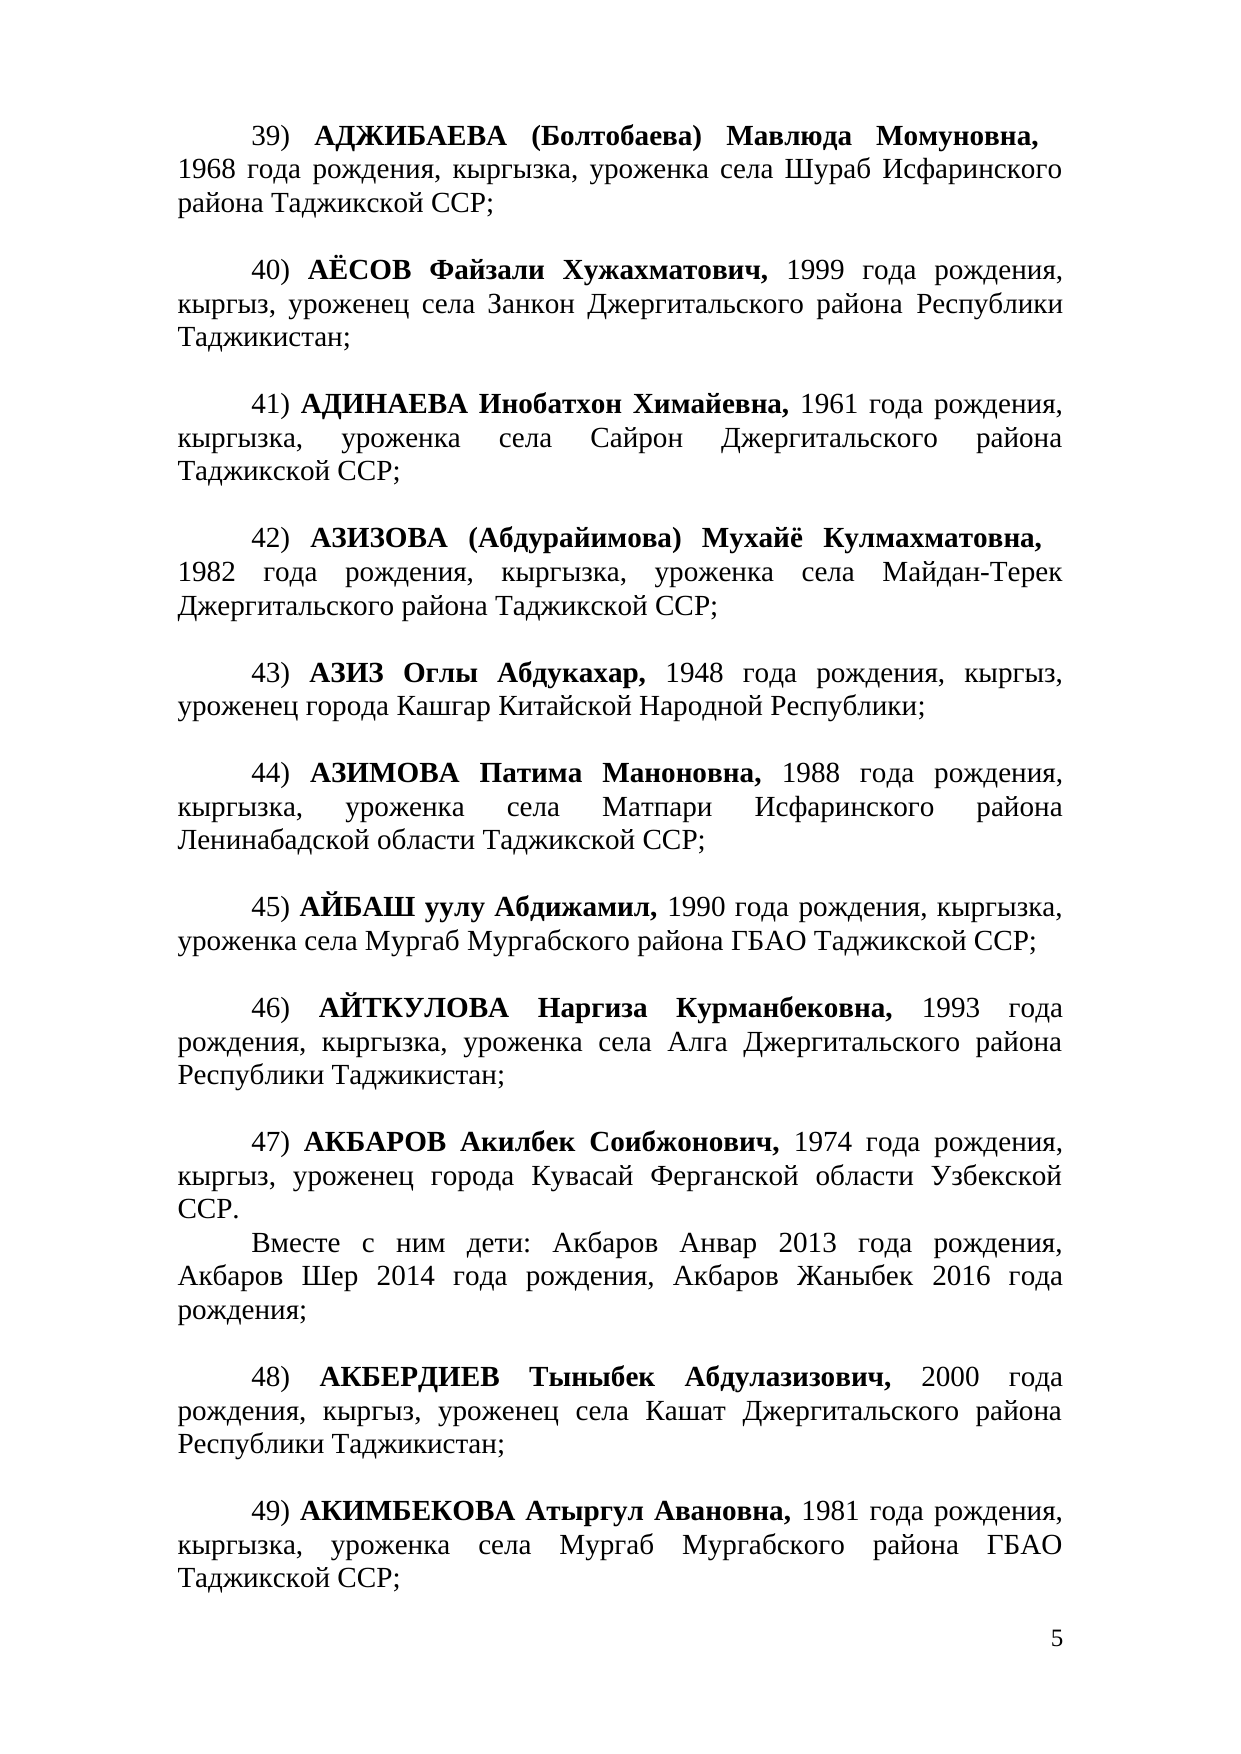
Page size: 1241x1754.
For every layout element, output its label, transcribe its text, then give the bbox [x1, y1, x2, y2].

text 40) АЁСОВ Файзали Хужахматович, 1999 года рождения, кыргыз, уроженец села Занкон Джергитальского района Республики Таджикистан; [177, 252, 1063, 353]
text 39) АДЖИБАЕВА (Болтобаева) Мавлюда Момуновна, 1968 года рождения, кыргызка, уроженка села Шураб Исфаринского района Таджикской ССР; [177, 118, 1063, 219]
text 47) АКБАРОВ Акилбек Соибжонович, 1974 года рождения, кыргыз, уроженец города Кувасай Ферганской области Узбекской ССР. [177, 1124, 1063, 1225]
text Вместе с ним дети: Акбаров Анвар 2013 года рождения, Акбаров Шер 2014 года рождения, Акбаров Жаныбек 2016 года рождения; [177, 1225, 1063, 1326]
text 44) АЗИМОВА Патима Маноновна, 1988 года рождения, кыргызка, уроженка села Матпари Исфаринского района Ленинабадской области Таджикской ССР; [177, 755, 1063, 856]
text 48) АКБЕРДИЕВ Тыныбек Абдулазизович, 2000 года рождения, кыргыз, уроженец села Кашат Джергитальского района Республики Таджикистан; [177, 1359, 1063, 1460]
text 46) АЙТКУЛОВА Наргиза Курманбековна, 1993 года рождения, кыргызка, уроженка села Алга Джергитальского района Республики Таджикистан; [177, 990, 1063, 1091]
text 41) АДИНАЕВА Инобатхон Химайевна, 1961 года рождения, кыргызка, уроженка села Сайрон Джергитальского района Таджикской ССР; [177, 386, 1063, 487]
text 45) АЙБАШ уулу Абдижамил, 1990 года рождения, кыргызка, уроженка села Мургаб Мургабского района ГБАО Таджикской ССР; [177, 889, 1063, 957]
text 43) АЗИЗ Оглы Абдукахар, 1948 года рождения, кыргыз, уроженец города Кашгар Китайской Народной Республики; [177, 655, 1063, 722]
text 42) АЗИЗОВА (Абдурайимова) Мухайё Кулмахматовна, 1982 года рождения, кыргызка, уроженка села Майдан-Терек Джергитальского района Таджикской ССР; [177, 521, 1063, 621]
text 49) АКИМБЕКОВА Атыргул Авановна, 1981 года рождения, кыргызка, уроженка села Мургаб Мургабского района ГБАО Таджикской ССР; [177, 1493, 1063, 1594]
